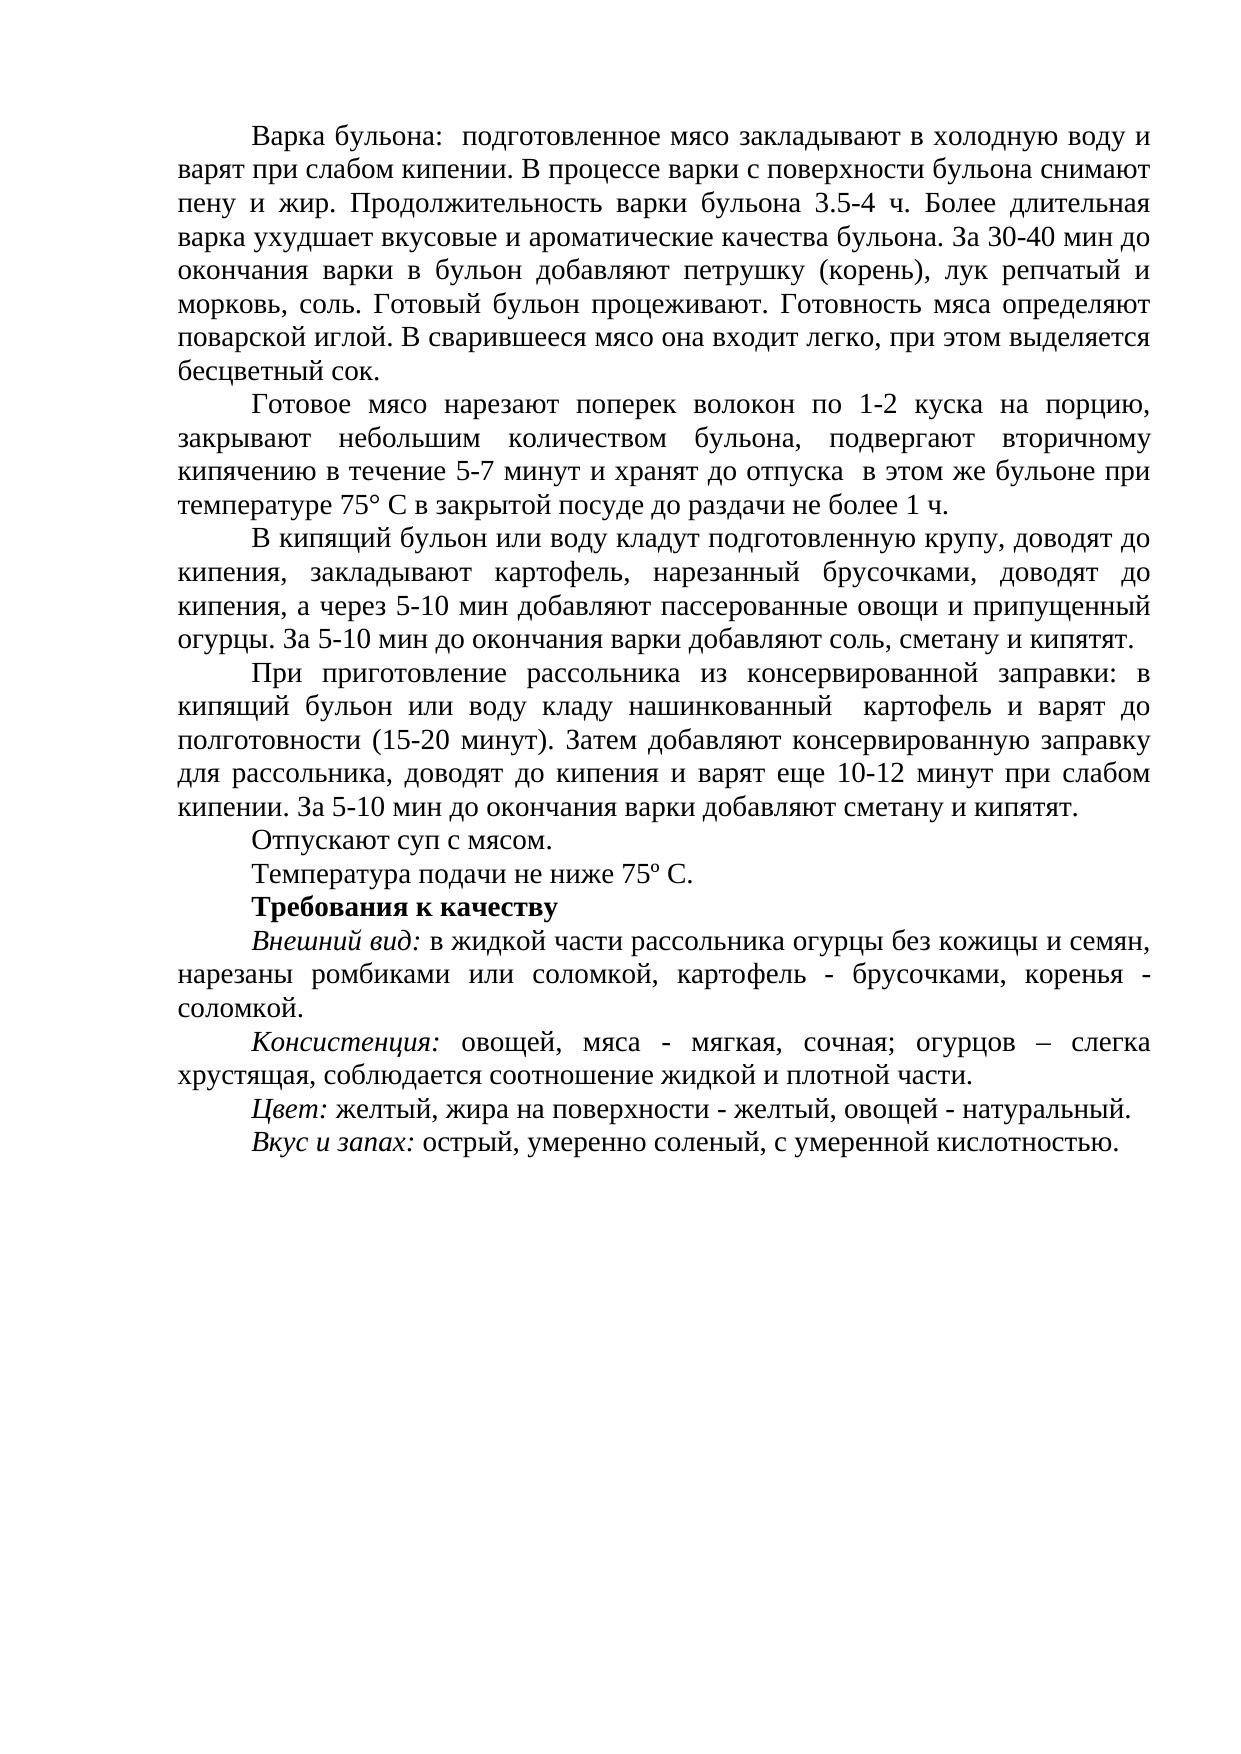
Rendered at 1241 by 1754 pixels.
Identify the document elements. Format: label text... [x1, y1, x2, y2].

text Цвет: желтый, жира на поверхности - желтый, овощей - натуральный. [177, 1091, 1152, 1124]
text Вкус и запах: острый, умеренно соленый, с умеренной кислотностью. [177, 1124, 1152, 1158]
text В кипящий бульон или воду кладут подготовленную крупу, доводят до кипения, закладывают картофель, нарезанный брусочками, доводят до кипения, а через 5-10 мин добавляют пассерованные овощи и припущенный огурцы. За 5-10 мин до окончания варки добавляют соль, сметану и кипятят. [177, 521, 1152, 655]
text Консистенция: овощей, мяса - мягкая, сочная; огурцов – слегка хрустящая, соблюдается соотношение жидкой и плотной части. [177, 1024, 1152, 1091]
text Варка бульона: подготовленное мясо закладывают в холодную воду и варят при слабом кипении. В процессе варки с поверхности бульона снимают пену и жир. Продолжительность варки бульона 3.5-4 ч. Более длительная варка ухудшает вкусовые и ароматические качества бульона. За 30-40 мин до окончания варки в бульон добавляют петрушку (корень), лук репчатый и морковь, соль. Готовый бульон процеживают. Готовность мяса определяют поварской иглой. В сварившееся мясо она входит легко, при этом выделяется бесцветный сок. [177, 118, 1152, 386]
text Готовое мясо нарезают поперек волокон по 1-2 куска на порцию, закрывают небольшим количеством бульона, подвергают вторичному кипячению в течение 5-7 минут и хранят до отпуска в этом же бульоне при температуре 75° С в закрытой посуде до раздачи не более 1 ч. [177, 386, 1152, 521]
text Требования к качеству [177, 889, 1152, 923]
text При приготовление рассольника из консервированной заправки: в кипящий бульон или воду кладу нашинкованный картофель и варят до полготовности (15-20 минут). Затем добавляют консервированную заправку для рассольника, доводят до кипения и варят еще 10-12 минут при слабом кипении. За 5-10 мин до окончания варки добавляют сметану и кипятят. [177, 655, 1152, 822]
text Отпускают суп с мясом. [177, 822, 1152, 856]
text Внешний вид: в жидкой части рассольника огурцы без кожицы и семян, нарезаны ромбиками или соломкой, картофель - брусочками, коренья - соломкой. [177, 923, 1152, 1024]
text Температура подачи не ниже 75º С. [177, 856, 1152, 889]
